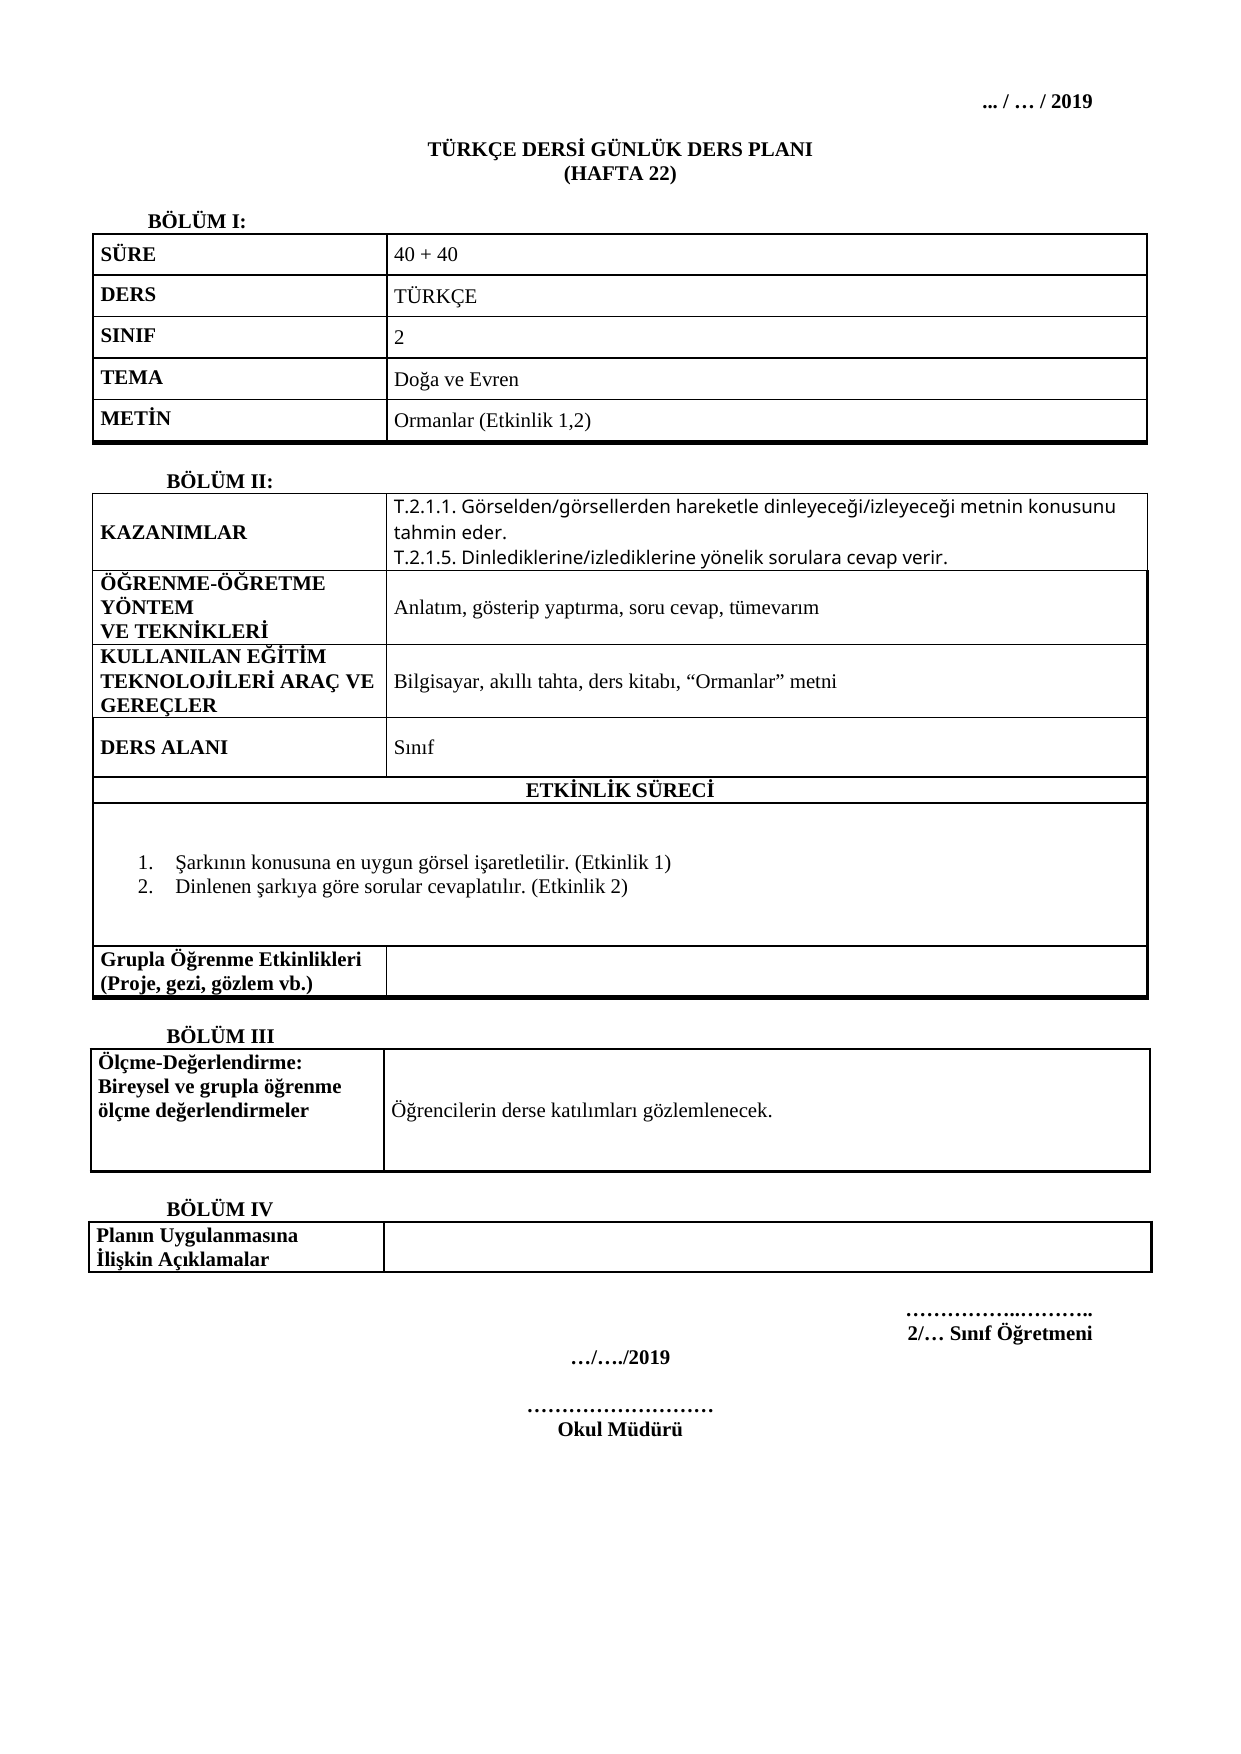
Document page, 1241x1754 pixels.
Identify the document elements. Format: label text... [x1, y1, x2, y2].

table_cell Şarkının konusuna en uygun görsel işaretletilir. (Etkinlik 1) Dinlenen şarkıya göre sorular cevaplatılır. (Etkinlik 2) [94, 804, 1146, 945]
text (HAFTA 22) [148, 161, 1092, 185]
table_header [385, 1223, 1150, 1271]
table_cell TÜRKÇE [388, 276, 1146, 316]
table_cell TEMA [94, 359, 386, 398]
text ... / … / 2019 [148, 89, 1092, 113]
table_cell Grupla Öğrenme Etkinlikleri (Proje, gezi, gözlem vb.) [94, 947, 386, 995]
text 2/… Sınıf Öğretmeni [148, 1321, 1092, 1345]
table_cell Bilgisayar, akıllı tahta, ders kitabı, “Ormanlar” metni [387, 645, 1146, 717]
text TÜRKÇE DERSİ GÜNLÜK DERS PLANI [148, 137, 1092, 161]
table_cell ÖĞRENME-ÖĞRETME YÖNTEM VE TEKNİKLERİ [93, 571, 386, 643]
table_header Öğrencilerin derse katılımları gözlemlenecek. [385, 1050, 1149, 1170]
text BÖLÜM II: [148, 468, 1092, 493]
table_cell ETKİNLİK SÜRECİ [94, 778, 1146, 802]
table_cell SINIF [94, 317, 386, 357]
table_cell [387, 947, 1146, 995]
subtitle BÖLÜM III [148, 1024, 1092, 1048]
table_header T.2.1.1. Görselden/görsellerden hareketle dinleyeceği/izleyeceği metnin konusunu tahmin eder. T.2.1.5. Dinlediklerine/izlediklerine yönelik sorulara cevap verir. [387, 494, 1147, 570]
table_cell DERS [94, 276, 386, 316]
text BÖLÜM I: [148, 209, 1092, 233]
table_header SÜRE [94, 235, 386, 274]
table_cell Sınıf [387, 718, 1146, 776]
table_cell 2 [388, 317, 1146, 357]
table_cell METİN [94, 400, 386, 440]
table_cell Anlatım, gösterip yaptırma, soru cevap, tümevarım [387, 571, 1146, 643]
text …/…./2019 [148, 1345, 1092, 1369]
table_header Ölçme-Değerlendirme: Bireysel ve grupla öğrenme ölçme değerlendirmeler [92, 1050, 383, 1170]
table_cell Ormanlar (Etkinlik 1,2) [388, 400, 1146, 440]
table_cell DERS ALANI [94, 718, 386, 776]
text ……………………… [148, 1393, 1092, 1417]
table_header KAZANIMLAR [93, 494, 386, 570]
table_cell KULLANILAN EĞİTİM TEKNOLOJİLERİ ARAÇ VE GEREÇLER [93, 645, 386, 717]
table_cell Doğa ve Evren [388, 359, 1146, 398]
table_header 40 + 40 [388, 235, 1146, 274]
subtitle BÖLÜM IV [148, 1196, 1092, 1221]
text ……………..……….. [148, 1297, 1092, 1321]
table_header Planın Uygulanmasına İlişkin Açıklamalar [90, 1223, 383, 1271]
text Okul Müdürü [148, 1417, 1092, 1441]
